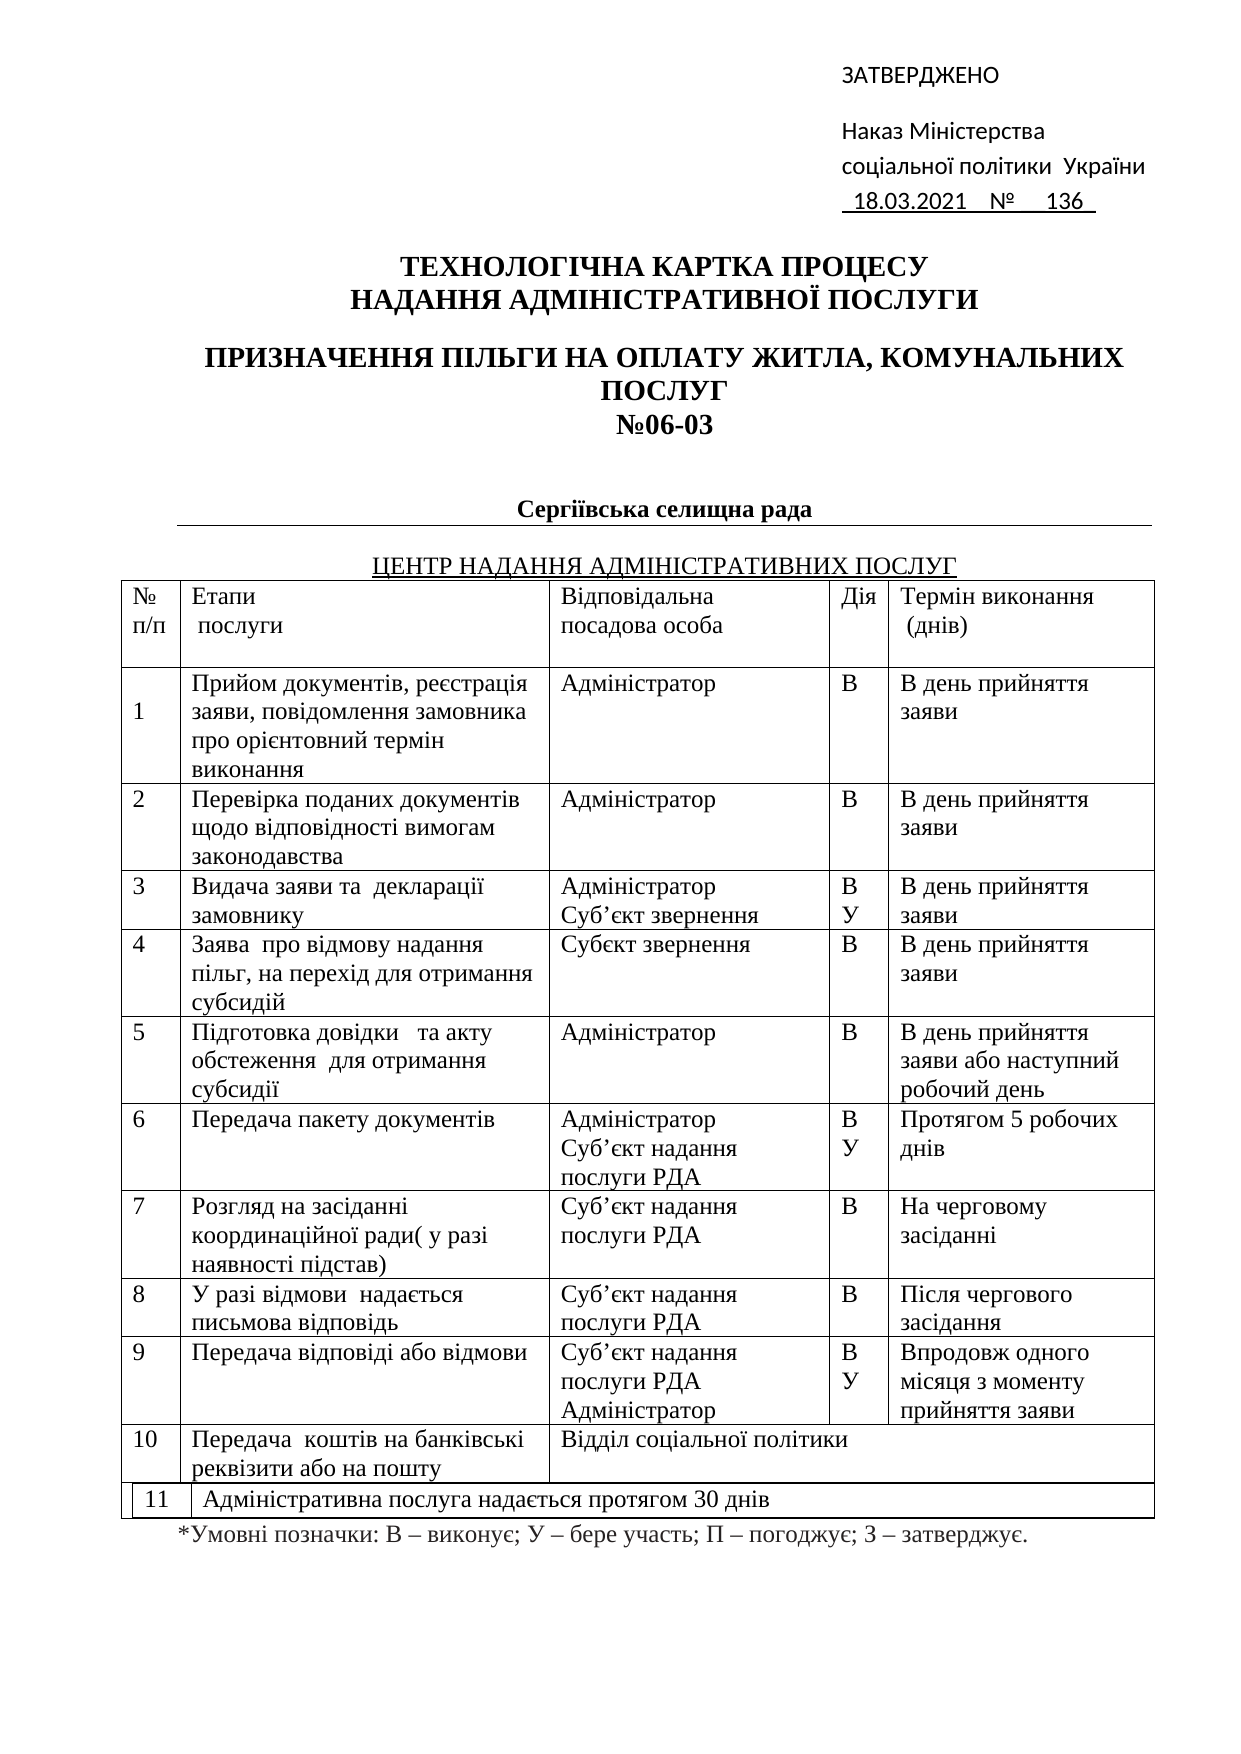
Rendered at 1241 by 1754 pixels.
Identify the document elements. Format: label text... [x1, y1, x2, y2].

table_cell [122, 1483, 132, 1518]
text ЦЕНТР НАДАННЯ АДМІНІСТРАТИВНИХ ПОСЛУГ [177, 551, 1152, 580]
table_cell 8 [122, 1279, 180, 1336]
table_cell [133, 1484, 191, 1517]
table_cell Прийом документів, реєстрація заяви, повідомлення замовника про орієнтовний термін виконання [181, 668, 549, 783]
table_cell У разі відмови надається письмова відповідь [181, 1279, 549, 1336]
table_cell 9 [122, 1337, 180, 1423]
table_cell Відділ соціальної політики [550, 1425, 1154, 1482]
text Наказ Міністерства соціальної політики України [842, 115, 1152, 181]
table_cell Передача коштів на банківські реквізити або на пошту [181, 1425, 549, 1482]
table_cell Суб’єкт надання послуги РДА [550, 1279, 829, 1336]
table_cell В [830, 784, 888, 870]
table_cell 2 [122, 784, 180, 870]
table_cell Розгляд на засіданні координаційної ради( у разі наявності підстав) [181, 1191, 549, 1278]
table_cell Передача відповіді або відмови [181, 1337, 549, 1423]
table_cell Адміністратор Суб’єкт звернення [550, 871, 829, 928]
table_cell 5 [122, 1017, 180, 1103]
table_cell Протягом 5 робочих днів [889, 1104, 1154, 1190]
table_cell Передача пакету документів [181, 1104, 549, 1190]
text ПРИЗНАЧЕННЯ ПІЛЬГИ НА ОПЛАТУ ЖИТЛА, КОМУНАЛЬНИХ ПОСЛУГ [177, 340, 1152, 407]
table_header Відповідальна посадова особа [550, 581, 829, 667]
table_cell Видача заяви та декларації замовнику [181, 871, 549, 928]
table_cell В [830, 1191, 888, 1278]
table_cell В У [830, 871, 888, 928]
table_cell В [830, 1017, 888, 1103]
table_header № п/п [122, 581, 180, 667]
text НАДАННЯ АДМІНІСТРАТИВНОЇ ПОСЛУГИ [177, 282, 1152, 316]
table_cell Після чергового засідання [889, 1279, 1154, 1336]
table_header Дія [830, 581, 888, 667]
table_cell Впродовж одного місяця з моменту прийняття заяви [889, 1337, 1154, 1423]
table_cell В У [830, 1337, 888, 1423]
table_cell В [830, 1279, 888, 1336]
table_cell В день прийняття заяви [889, 930, 1154, 1016]
text Сергіївська селищна рада [177, 494, 1152, 525]
table_cell Адміністратор [550, 1017, 829, 1103]
text №06-03 [177, 407, 1152, 441]
table_cell В У [830, 1104, 888, 1190]
text ТЕХНОЛОГІЧНА КАРТКА ПРОЦЕСУ [177, 249, 1152, 282]
table_cell В [830, 930, 888, 1016]
table_cell Адміністратор [550, 784, 829, 870]
text *Умовні позначки: В – виконує; У – бере участь; П – погоджує; З – затверджує. [177, 1519, 1152, 1548]
table_cell Підготовка довідки та акту обстеження для отримання субсидії [181, 1017, 549, 1103]
table_cell На черговому засіданні [889, 1191, 1154, 1278]
table_cell Суб’єкт надання послуги РДА Адміністратор [550, 1337, 829, 1423]
text ЗАТВЕРДЖЕНО [842, 59, 1152, 90]
table_cell Заява про відмову надання пільг, на перехід для отримання субсидій [181, 930, 549, 1016]
table_cell 6 [122, 1104, 180, 1190]
table_cell Субєкт звернення [550, 930, 829, 1016]
table_cell [192, 1484, 1154, 1517]
table_cell В [830, 668, 888, 783]
table_cell Адміністратор [550, 668, 829, 783]
table_cell Перевірка поданих документів щодо відповідності вимогам законодавства [181, 784, 549, 870]
table_cell 4 [122, 930, 180, 1016]
table_cell В день прийняття заяви [889, 871, 1154, 928]
table_cell 10 [122, 1425, 180, 1482]
table_cell 7 [122, 1191, 180, 1278]
table_cell В день прийняття заяви [889, 668, 1154, 783]
table_header Етапи послуги [181, 581, 549, 667]
table_cell Адміністратор Суб’єкт надання послуги РДА [550, 1104, 829, 1190]
table_cell Суб’єкт надання послуги РДА [550, 1191, 829, 1278]
table_cell В день прийняття заяви [889, 784, 1154, 870]
table_cell 3 [122, 871, 180, 928]
text 18.03.2021 № __136_ [842, 185, 1152, 216]
table_header Термін виконання (днів) [889, 581, 1154, 667]
table_cell 1 [122, 668, 180, 783]
table_cell В день прийняття заяви або наступний робочий день [889, 1017, 1154, 1103]
